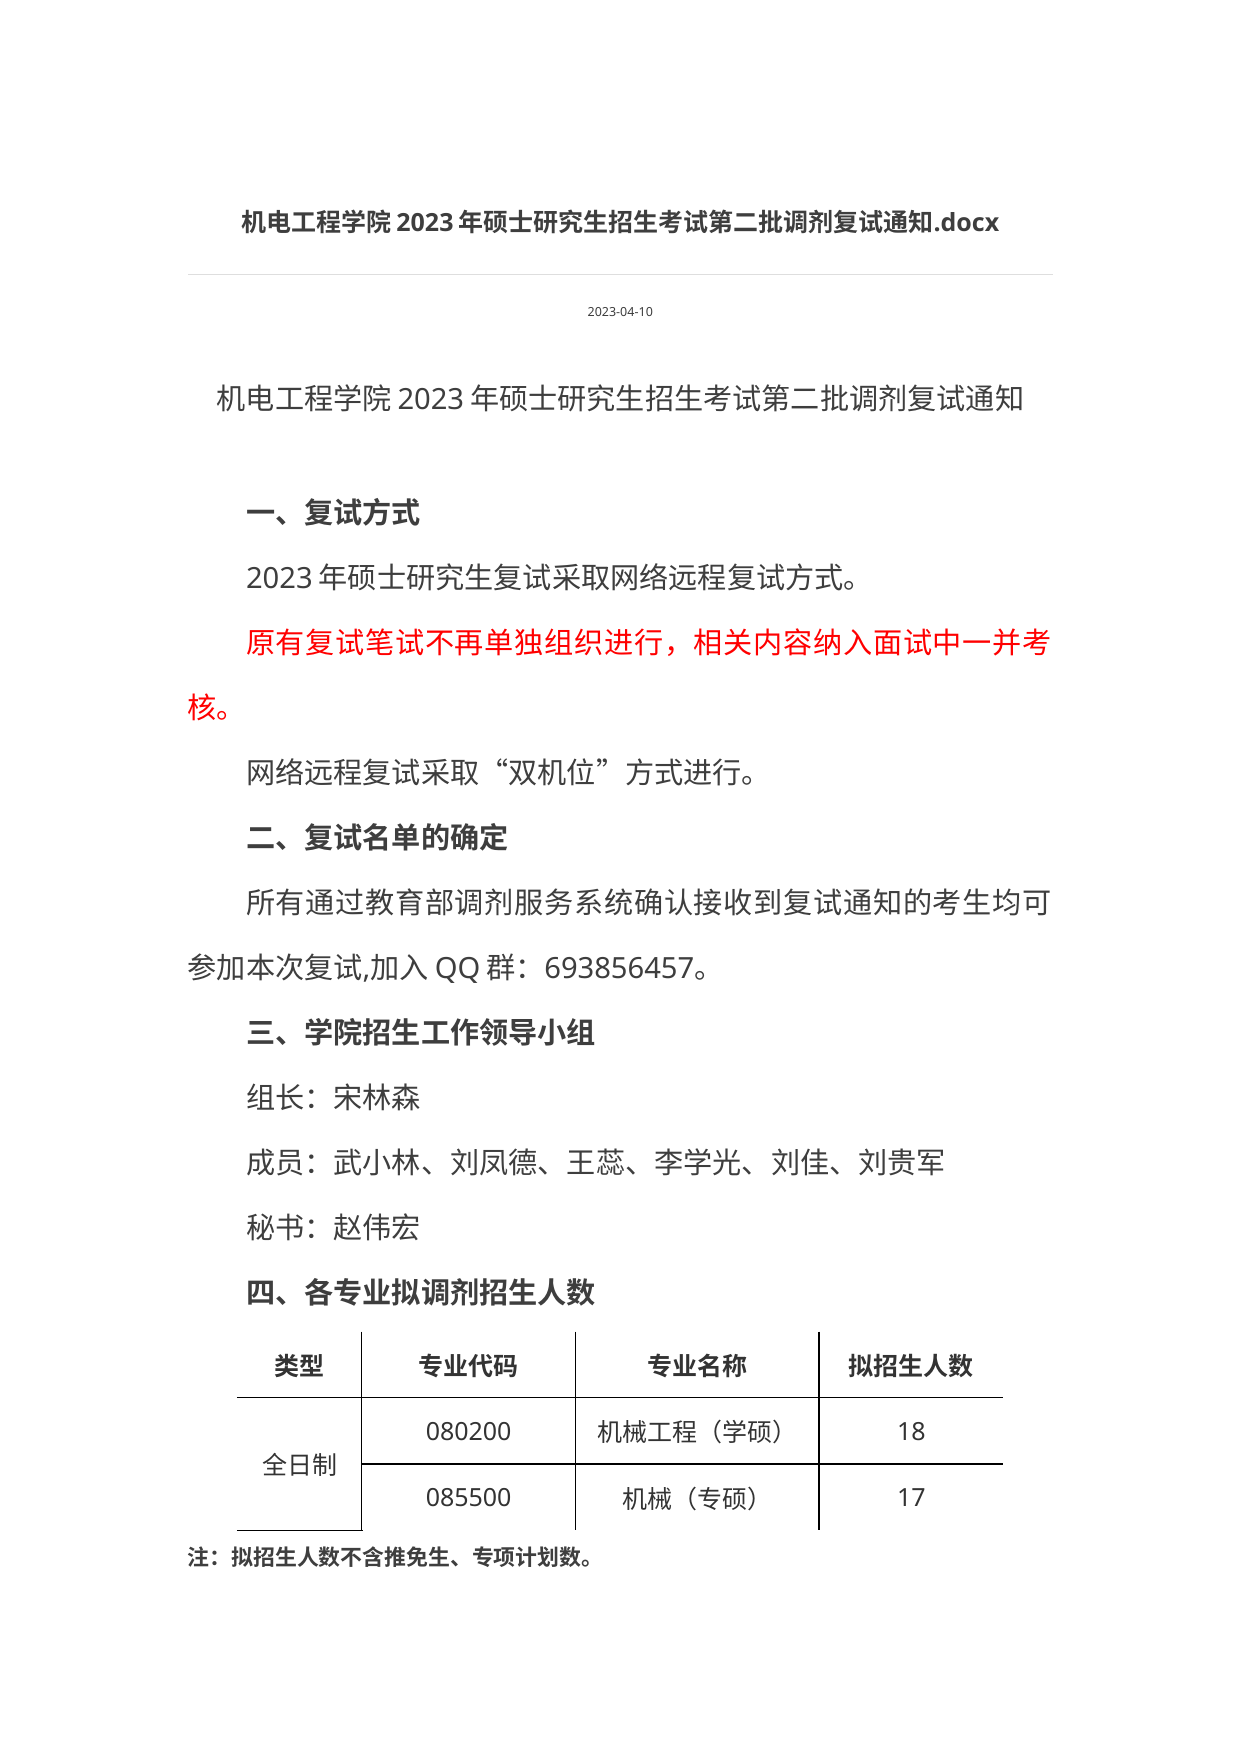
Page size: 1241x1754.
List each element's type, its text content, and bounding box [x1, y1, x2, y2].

text 注：拟招生人数不含推免生、专项计划数。 [187, 1539, 1053, 1572]
table_cell 机械工程（学硕） [576, 1398, 818, 1463]
table_cell 全日制 [237, 1398, 361, 1530]
text 一、复试方式 [187, 478, 1053, 543]
table_header 类型 [237, 1332, 361, 1397]
table_cell 机械（专硕） [576, 1465, 818, 1530]
table_cell 080200 [362, 1398, 575, 1463]
text 网络远程复试采取“双机位”方式进行。 [187, 738, 1053, 803]
table_cell 17 [820, 1465, 1003, 1530]
table_header 专业名称 [576, 1332, 818, 1397]
text 四、各专业拟调剂招生人数 [187, 1258, 1053, 1323]
text 机电工程学院2023年硕士研究生招生考试第二批调剂复试通知 [187, 365, 1053, 430]
subtitle 机电工程学院2023年硕士研究生招生考试第二批调剂复试通知.docx [187, 188, 1053, 275]
text 组长：宋林森 [187, 1063, 1053, 1128]
text 2023-04-10 [187, 296, 1053, 328]
table_cell 085500 [362, 1465, 575, 1530]
text 三、学院招生工作领导小组 [187, 998, 1053, 1063]
text 二、复试名单的确定 [187, 803, 1053, 868]
table_cell 18 [820, 1398, 1003, 1463]
text 原有复试笔试不再单独组织进行，相关内容纳入面试中一并考核。 [187, 608, 1053, 738]
table_header 拟招生人数 [820, 1332, 1003, 1397]
text 所有通过教育部调剂服务系统确认接收到复试通知的考生均可参加本次复试,加入QQ群：693856457。 [187, 868, 1053, 998]
text 2023年硕士研究生复试采取网络远程复试方式。 [187, 543, 1053, 608]
table_header 专业代码 [362, 1332, 575, 1397]
text 秘书：赵伟宏 [187, 1193, 1053, 1258]
text 成员：武小林、刘凤德、王蕊、李学光、刘佳、刘贵军 [187, 1128, 1053, 1193]
